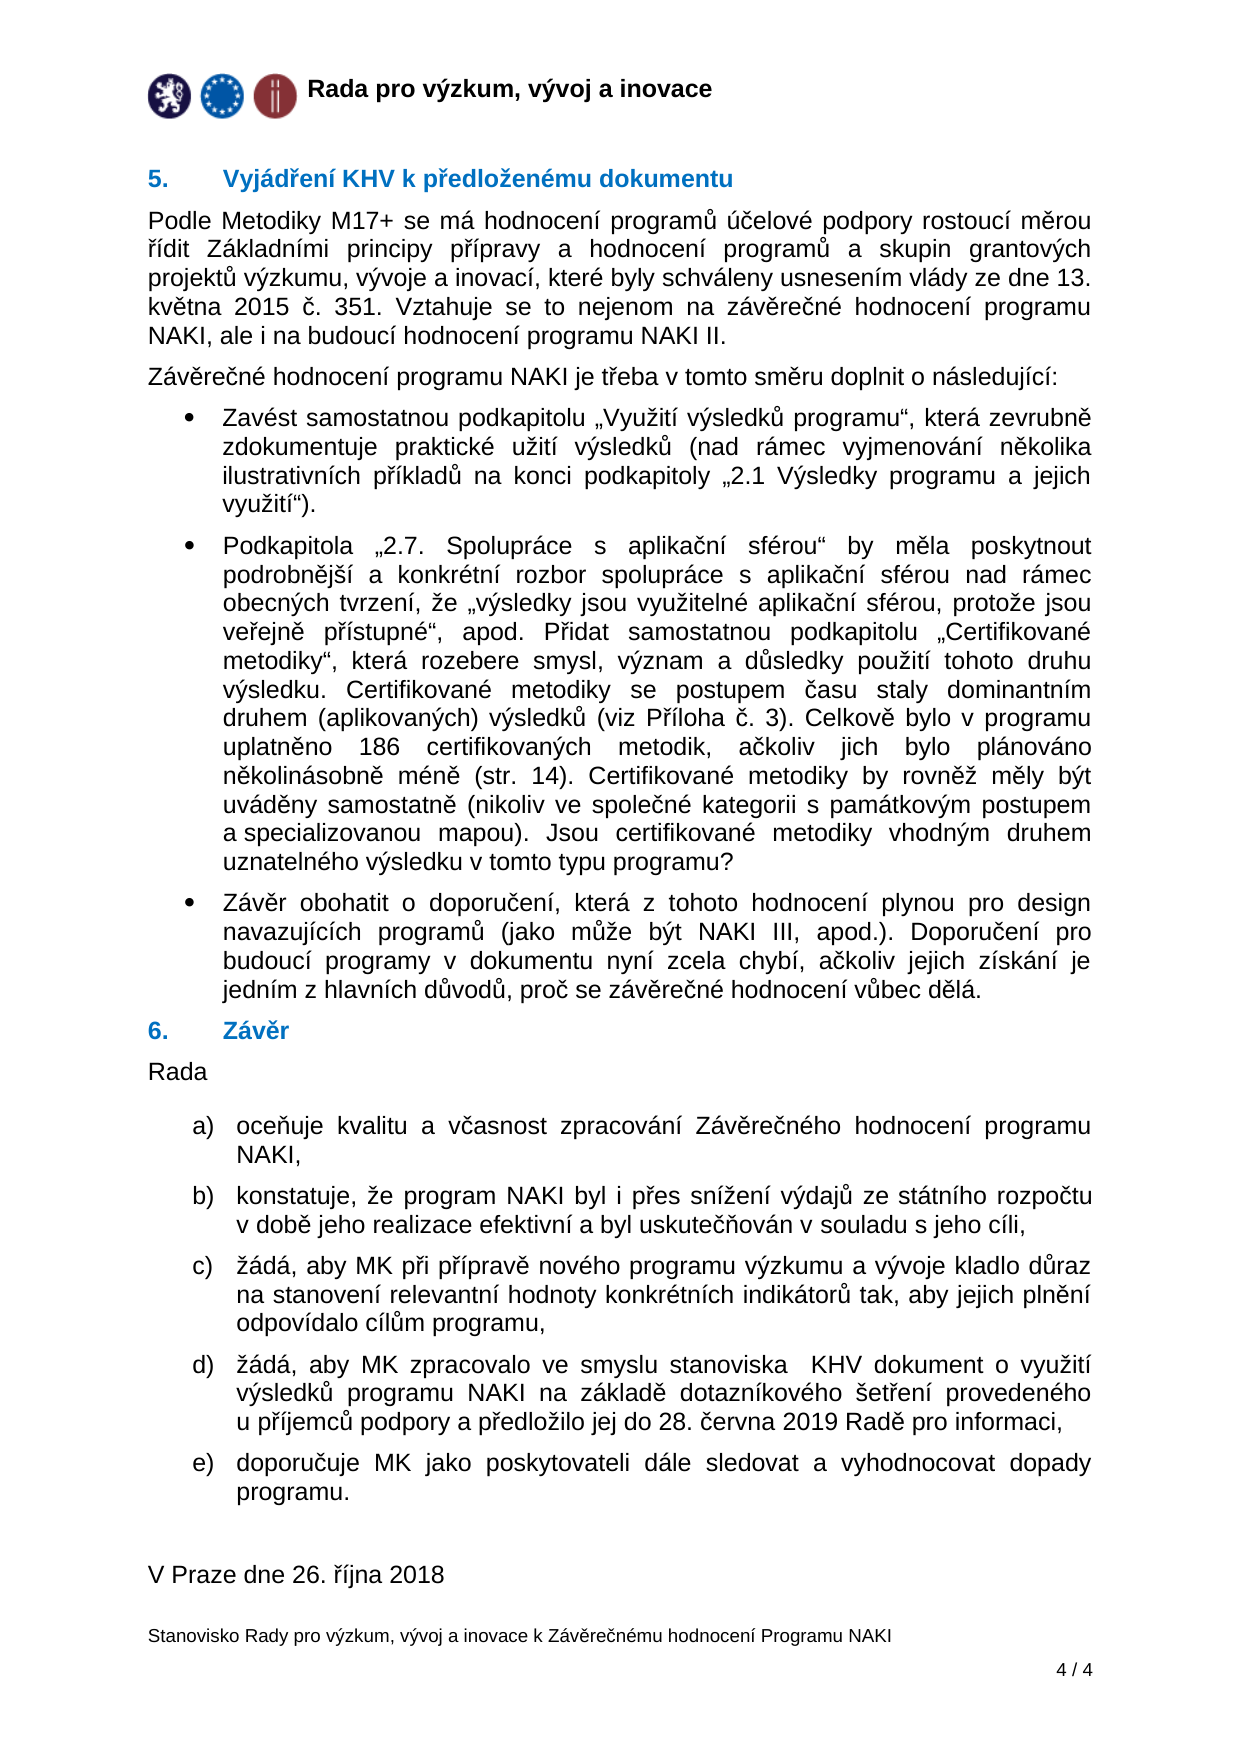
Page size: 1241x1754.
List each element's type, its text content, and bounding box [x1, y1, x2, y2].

list žádá, aby MK zpracovalo ve smyslu stanoviska KHV dokument o využití výsledků programu NAKI na základě dotazníkového šetření provedeného u příjemců podpory a předložilo jej do 28. června 2019 Radě pro informaci, [192, 1350, 1093, 1436]
list Zavést samostatnou podkapitolu „Využití výsledků programu“, která zevrubně zdokumentuje praktické užití výsledků (nad rámec vyjmenování několika ilustrativních příkladů na konci podkapitoly „2.1 Výsledky programu a jejich využití“). [185, 403, 1093, 518]
text Podle Metodiky M17+ se má hodnocení programů účelové podpory rostoucí měrou řídit Základními principy přípravy a hodnocení programů a skupin grantových projektů výzkumu, vývoje a inovací, které byly schváleny usnesením vlády ze dne 13. května 2015 č. 351. Vztahuje se to nejenom na závěrečné hodnocení programu NAKI, ale i na budoucí hodnocení programu NAKI II. [148, 206, 1093, 349]
subtitle Vyjádření KHV k předloženému dokumentu [148, 164, 1093, 193]
list oceňuje kvalitu a včasnost zpracování Závěrečného hodnocení programu NAKI, [192, 1111, 1093, 1168]
text V Praze dne 26. října 2018 [148, 1560, 1093, 1588]
list Podkapitola „2.7. Spolupráce s aplikační sférou“ by měla poskytnout podrobnější a konkrétní rozbor spolupráce s aplikační sférou nad rámec obecných tvrzení, že „výsledky jsou využitelné aplikační sférou, protože jsou veřejně přístupné“, apod. Přidat samostatnou podkapitolu „Certifikované metodiky“, která rozebere smysl, význam a důsledky použití tohoto druhu výsledku. Certifikované metodiky se postupem času staly dominantním druhem (aplikovaných) výsledků (viz Příloha č. 3). Celkově bylo v programu uplatněno 186 certifikovaných metodik, ačkoliv jich bylo plánováno několinásobně méně (str. 14). Certifikované metodiky by rovněž měly být uváděny samostatně (nikoliv ve společné kategorii s památkovým postupem a specializovanou mapou). Jsou certifikované metodiky vhodným druhem uznatelného výsledku v tomto typu programu? [185, 531, 1093, 876]
list konstatuje, že program NAKI byl i přes snížení výdajů ze státního rozpočtu v době jeho realizace efektivní a byl uskutečňován v souladu s jeho cíli, [192, 1181, 1093, 1238]
text Závěrečné hodnocení programu NAKI je třeba v tomto směru doplnit o následující: [148, 362, 1093, 391]
list Závěr obohatit o doporučení, která z tohoto hodnocení plynou pro design navazujících programů (jako může být NAKI III, apod.). Doporučení pro budoucí programy v dokumentu nyní zcela chybí, ačkoliv jejich získání je jedním z hlavních důvodů, proč se závěrečné hodnocení vůbec dělá. [185, 888, 1093, 1003]
subtitle Závěr [148, 1016, 1093, 1045]
list doporučuje MK jako poskytovateli dále sledovat a vyhodnocovat dopady programu. [192, 1448, 1093, 1506]
text Rada [148, 1057, 1093, 1086]
list žádá, aby MK při přípravě nového programu výzkumu a vývoje kladlo důraz na stanovení relevantní hodnoty konkrétních indikátorů tak, aby jejich plnění odpovídalo cílům programu, [192, 1251, 1093, 1337]
picture [147, 73, 298, 120]
